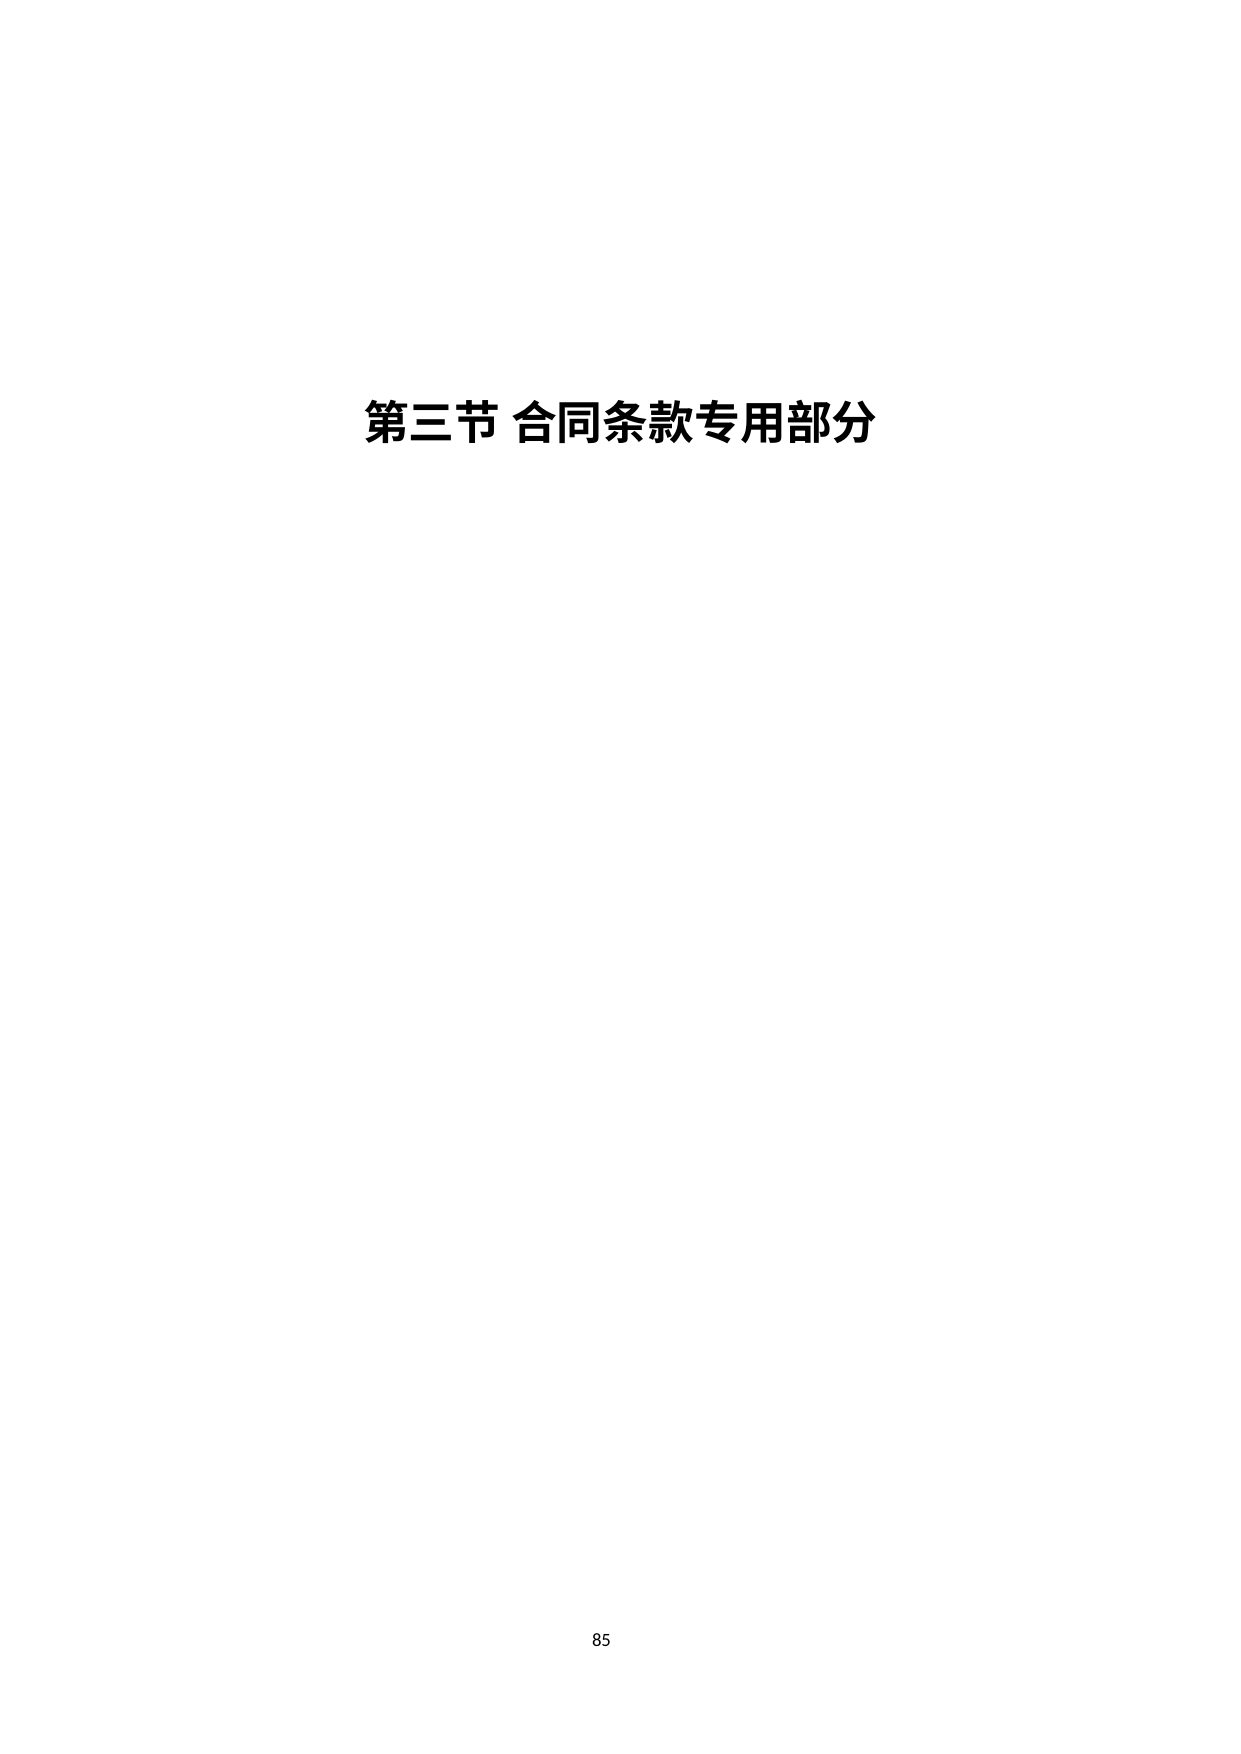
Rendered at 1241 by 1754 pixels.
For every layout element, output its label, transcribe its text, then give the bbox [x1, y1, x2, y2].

text 第三节 合同条款专用部分 [187, 386, 1053, 452]
